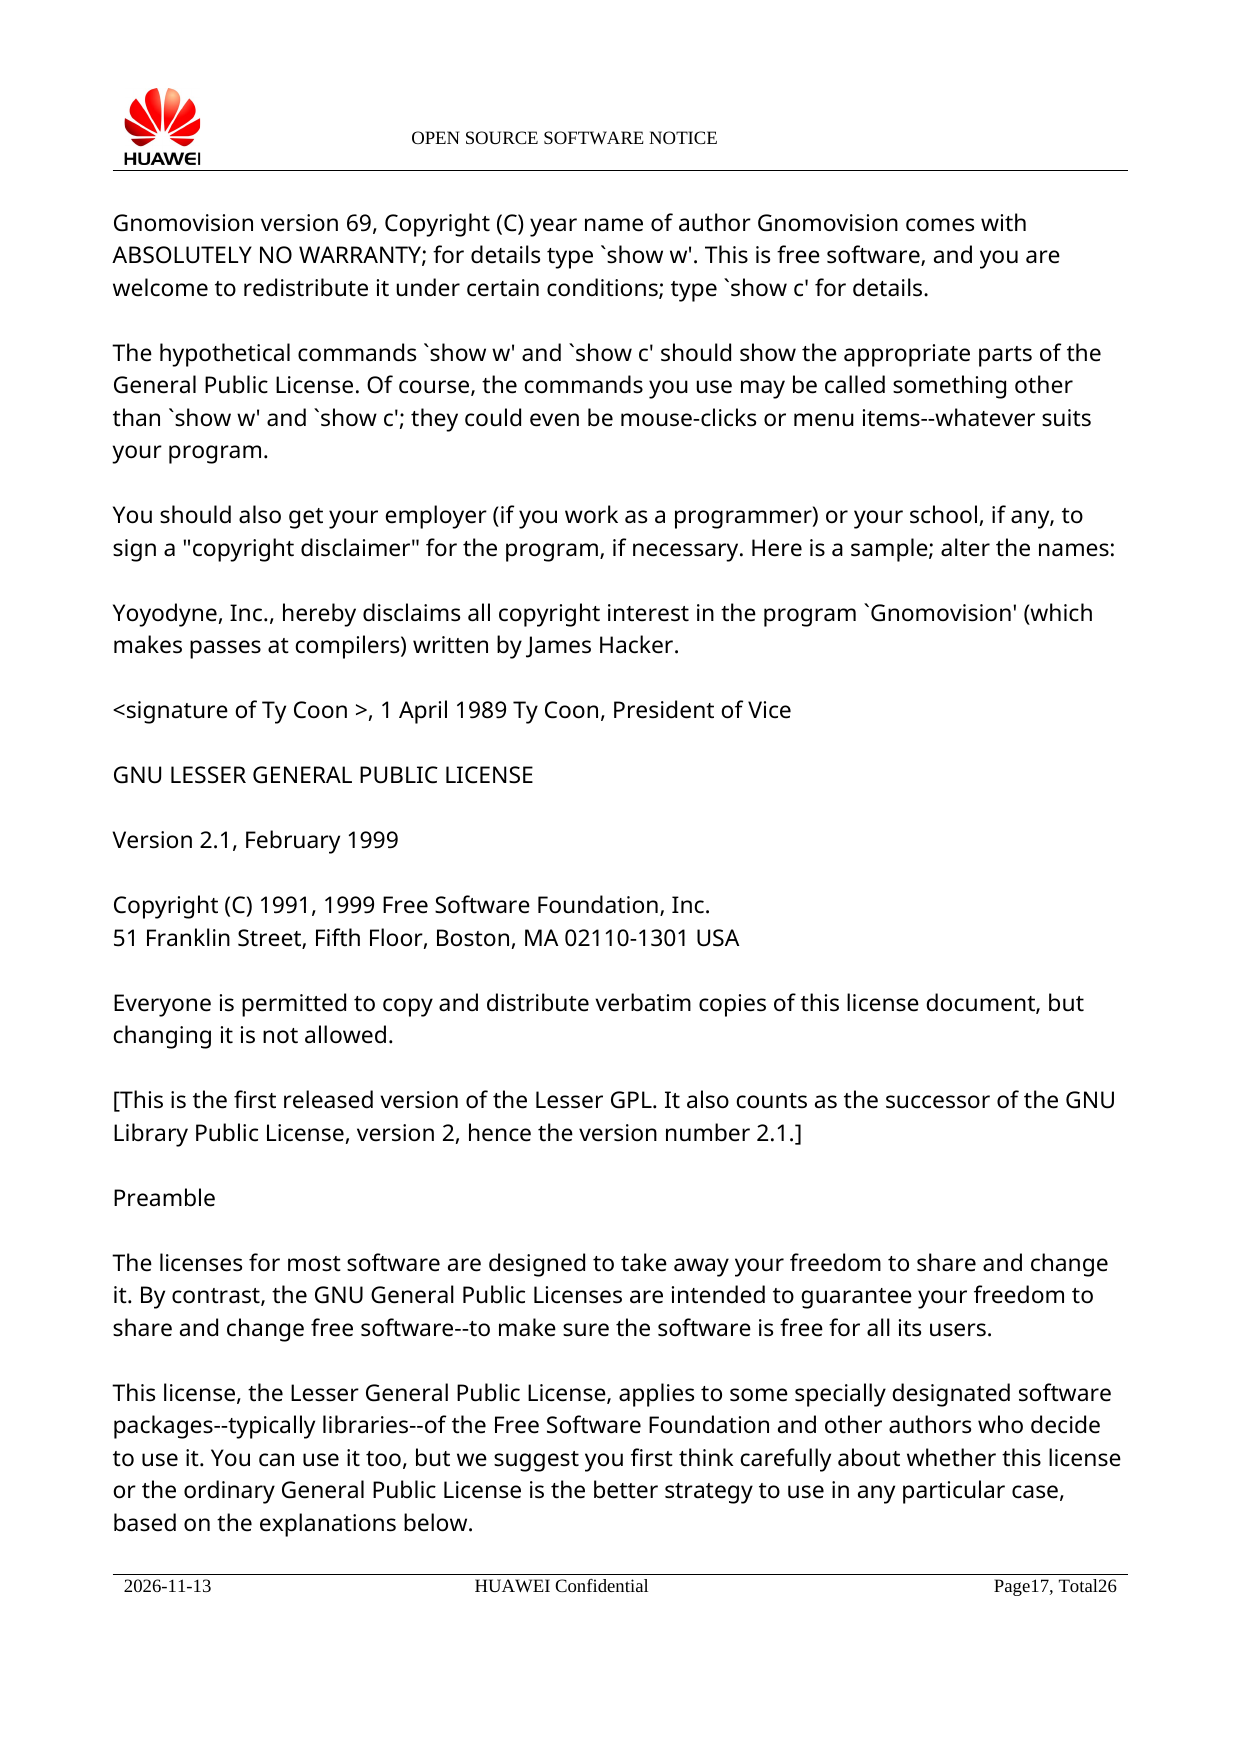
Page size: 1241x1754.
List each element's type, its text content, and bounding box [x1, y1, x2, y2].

text This license, the Lesser General Public License, applies to some specially designated software packages--typically libraries--of the Free Software Foundation and other authors who decide to use it. You can use it too, but we suggest you first think carefully about whether this license or the ordinary General Public License is the better strategy to use in any particular case, based on the explanations below. [112, 1376, 1128, 1539]
text Yoyodyne, Inc., hereby disclaims all copyright interest in the program `Gnomovision' (which makes passes at compilers) written by James Hacker. [112, 596, 1128, 661]
text The licenses for most software are designed to take away your freedom to share and change it. By contrast, the GNU General Public Licenses are intended to guarantee your freedom to share and change free software--to make sure the software is free for all its users. [112, 1246, 1128, 1344]
text GNU LESSER GENERAL PUBLIC LICENSE [112, 759, 1128, 791]
text Everyone is permitted to copy and distribute verbatim copies of this license document, but changing it is not allowed. [112, 986, 1128, 1051]
text Version 2.1, February 1999 [112, 824, 1128, 856]
text Preamble [112, 1181, 1128, 1214]
text You should also get your employer (if you work as a programmer) or your school, if any, to sign a "copyright disclaimer" for the program, if necessary. Here is a sample; alter the names: [112, 499, 1128, 564]
text The hypothetical commands `show w' and `show c' should show the appropriate parts of the General Public License. Of course, the commands you use may be called something other than `show w' and `show c'; they could even be mouse-clicks or menu items--whatever suits your program. [112, 336, 1128, 466]
text 51 Franklin Street, Fifth Floor, Boston, MA 02110-1301 USA [112, 921, 1128, 954]
picture [124, 88, 201, 165]
text <signature of Ty Coon >, 1 April 1989 Ty Coon, President of Vice [112, 694, 1128, 726]
text Copyright (C) 1991, 1999 Free Software Foundation, Inc. [112, 889, 1128, 921]
text [This is the first released version of the Lesser GPL. It also counts as the successor of the GNU Library Public License, version 2, hence the version number 2.1.] [112, 1084, 1128, 1149]
text Gnomovision version 69, Copyright (C) year name of author Gnomovision comes with ABSOLUTELY NO WARRANTY; for details type `show w'. This is free software, and you are welcome to redistribute it under certain conditions; type `show c' for details. [112, 206, 1128, 304]
